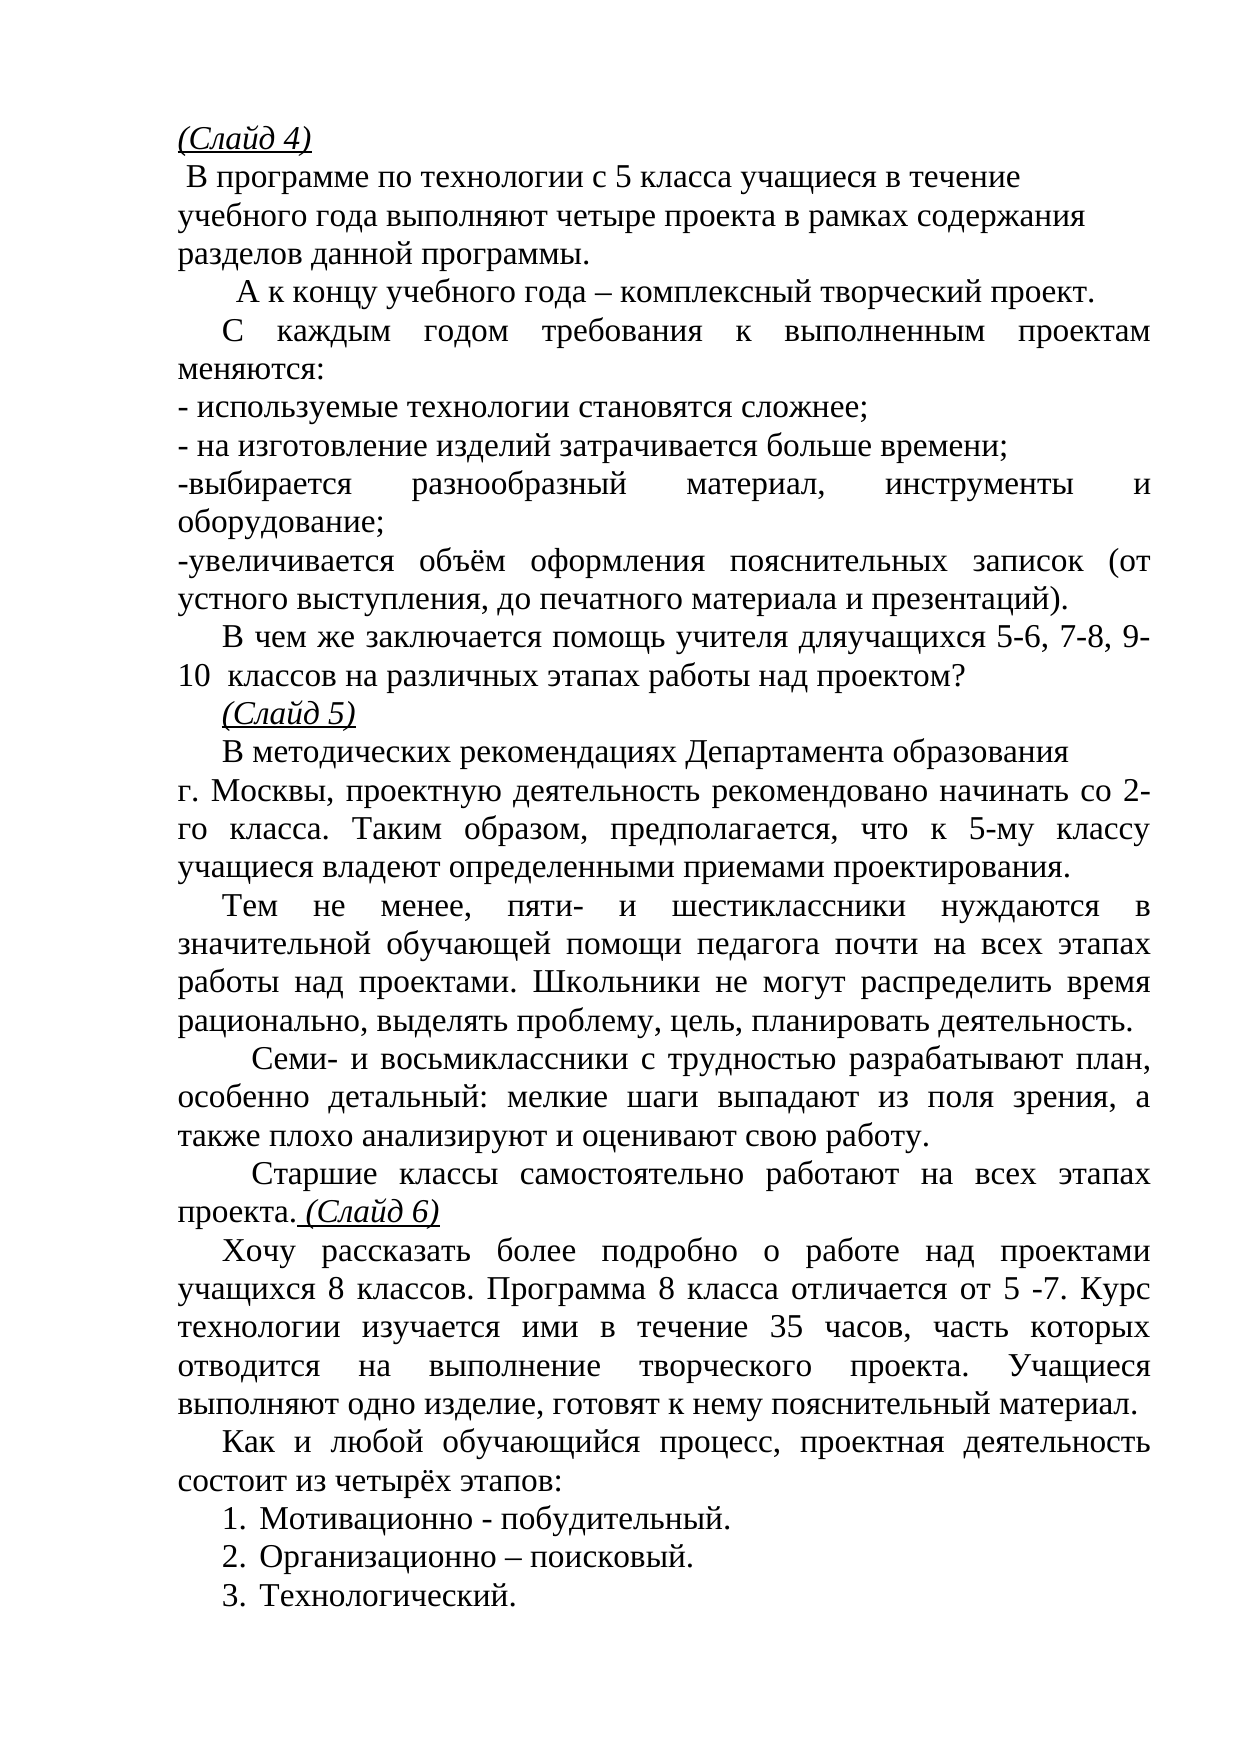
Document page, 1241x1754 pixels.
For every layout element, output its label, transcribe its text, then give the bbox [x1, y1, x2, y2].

text - используемые технологии становятся сложнее; [177, 386, 1152, 425]
text А к концу учебного года – комплексный творческий проект. [177, 271, 1152, 310]
text В программе по технологии с 5 класса учащиеся в течение учебного года выполняют четыре проекта в рамках содержания разделов данной программы. [177, 156, 1152, 271]
text Тем не менее, пяти- и шестиклассники нуждаются в значительной обучающей помощи педагога почти на всех этапах работы над проектами. Школьники не могут распределить время рационально, выделять проблему, цель, планировать деятельность. [177, 885, 1152, 1038]
text Старшие классы самостоятельно работают на всех этапах проекта. (Слайд 6) [177, 1153, 1152, 1230]
list Мотивационно - побудительный. [222, 1498, 1152, 1536]
text -увеличивается объём оформления пояснительных записок (от устного выступления, до печатного материала и презентаций). [177, 540, 1152, 616]
text С каждым годом требования к выполненным проектам меняются: [177, 310, 1152, 386]
list Организационно – поисковый. [222, 1536, 1152, 1575]
text Семи- и восьмиклассники с трудностью разрабатывают план, особенно детальный: мелкие шаги выпадают из поля зрения, а также плохо анализируют и оценивают свою работу. [177, 1038, 1152, 1153]
list Технологический. [222, 1575, 1152, 1613]
text Как и любой обучающийся процесс, проектная деятельность состоит из четырёх этапов: [177, 1421, 1152, 1498]
text - на изготовление изделий затрачивается больше времени; [177, 425, 1152, 463]
text В методических рекомендациях Департамента образования [177, 731, 1152, 770]
text г. Москвы, проектную деятельность рекомендовано начинать со 2-го класса. Таким образом, предполагается, что к 5-му классу учащиеся владеют определенными приемами проектирования. [177, 770, 1152, 885]
text Хочу рассказать более подробно о работе над проектами учащихся 8 классов. Программа 8 класса отличается от 5 -7. Курс технологии изучается ими в течение 35 часов, часть которых отводится на выполнение творческого проекта. Учащиеся выполняют одно изделие, готовят к нему пояснительный материал. [177, 1230, 1152, 1421]
text (Слайд 4) [177, 118, 1152, 156]
text (Слайд 5) [177, 693, 1152, 731]
text В чем же заключается помощь учителя дляучащихся 5-6, 7-8, 9-10 классов на различных этапах работы над проектом? [177, 616, 1152, 693]
text -выбирается разнообразный материал, инструменты и оборудование; [177, 463, 1152, 540]
